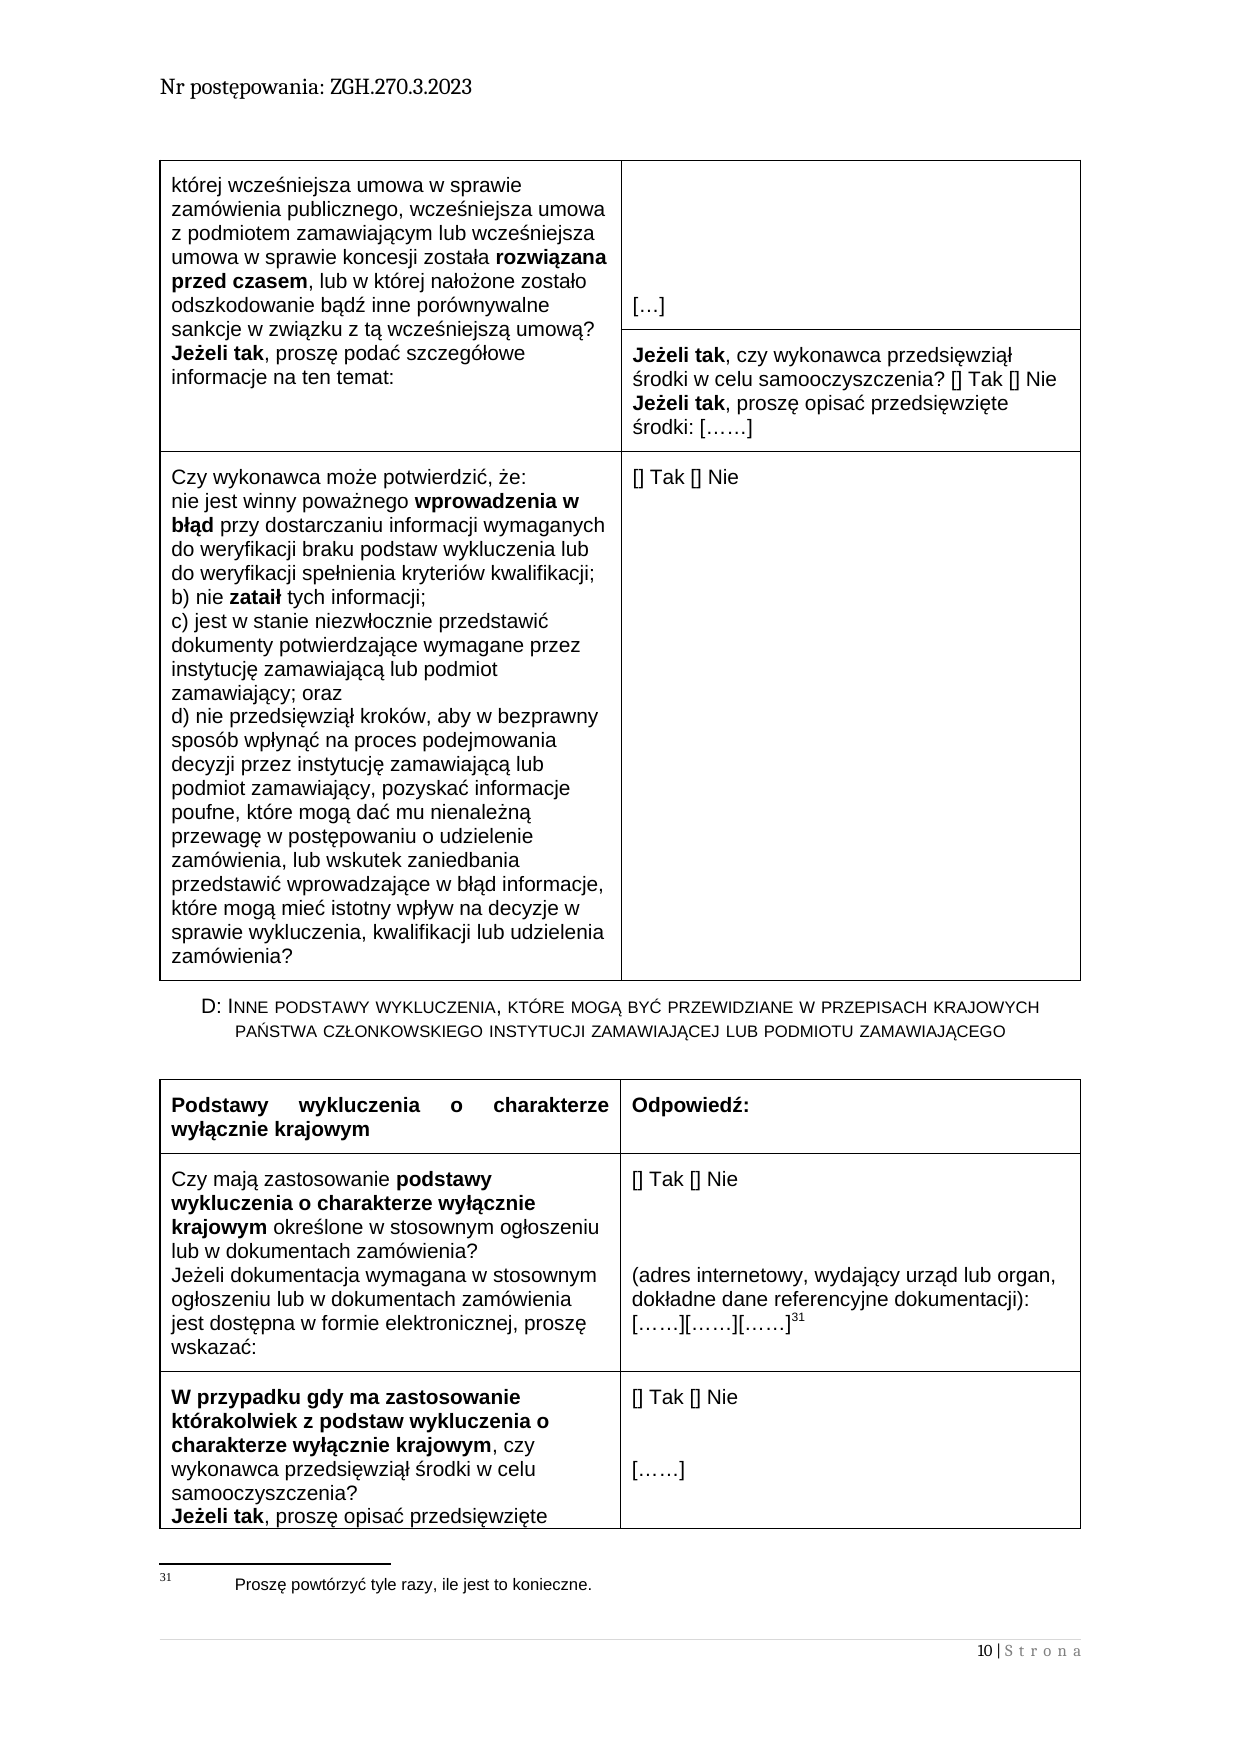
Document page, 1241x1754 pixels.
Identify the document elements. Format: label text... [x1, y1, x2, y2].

table_cell [] Tak [] Nie […] [622, 161, 1080, 329]
table_header Odpowiedź: [621, 1080, 1080, 1153]
table_cell Czy mają zastosowanie podstawy wykluczenia o charakterze wyłącznie krajowym określone w stosownym ogłoszeniu lub w dokumentach zamówienia? Jeżeli dokumentacja wymagana w stosownym ogłoszeniu lub w dokumentach zamówienia jest dostępna w formie elektronicznej, proszę wskazać: [161, 1154, 620, 1371]
table_cell [] Tak [] Nie [……] [621, 1372, 1080, 1528]
text D: Inne podstawy wykluczenia, które mogą być przewidziane w przepisach krajowych państwa członkowskiego instytucji zamawiającej lub podmiotu zamawiającego [159, 994, 1081, 1042]
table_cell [161, 1372, 620, 1528]
table_cell [] Tak [] Nie [622, 452, 1080, 980]
table_cell [] Tak [] Nie (adres internetowy, wydający urząd lub organ, dokładne dane referencyjne dokumentacji): [……][……][……] [621, 1154, 1080, 1371]
table_cell Czy wykonawca może potwierdzić, że: nie jest winny poważnego wprowadzenia w błąd przy dostarczaniu informacji wymaganych do weryfikacji braku podstaw wykluczenia lub do weryfikacji spełnienia kryteriów kwalifikacji; b) nie zataił tych informacji; c) jest w stanie niezwłocznie przedstawić dokumenty potwierdzające wymagane przez instytucję zamawiającą lub podmiot zamawiający; oraz d) nie przedsięwziął kroków, aby w bezprawny sposób wpłynąć na proces podejmowania decyzji przez instytucję zamawiającą lub podmiot zamawiający, pozyskać informacje poufne, które mogą dać mu nienależną przewagę w postępowaniu o udzielenie zamówienia, lub wskutek zaniedbania przedstawić wprowadzające w błąd informacje, które mogą mieć istotny wpływ na decyzje w sprawie wykluczenia, kwalifikacji lub udzielenia zamówienia? [161, 452, 621, 980]
table_cell Jeżeli tak, czy wykonawca przedsięwziął środki w celu samooczyszczenia? [] Tak [] Nie Jeżeli tak, proszę opisać przedsięwzięte środki: [……] [622, 330, 1080, 451]
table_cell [161, 161, 621, 451]
table_header Podstawy wykluczenia o charakterze wyłącznie krajowym [161, 1080, 620, 1153]
